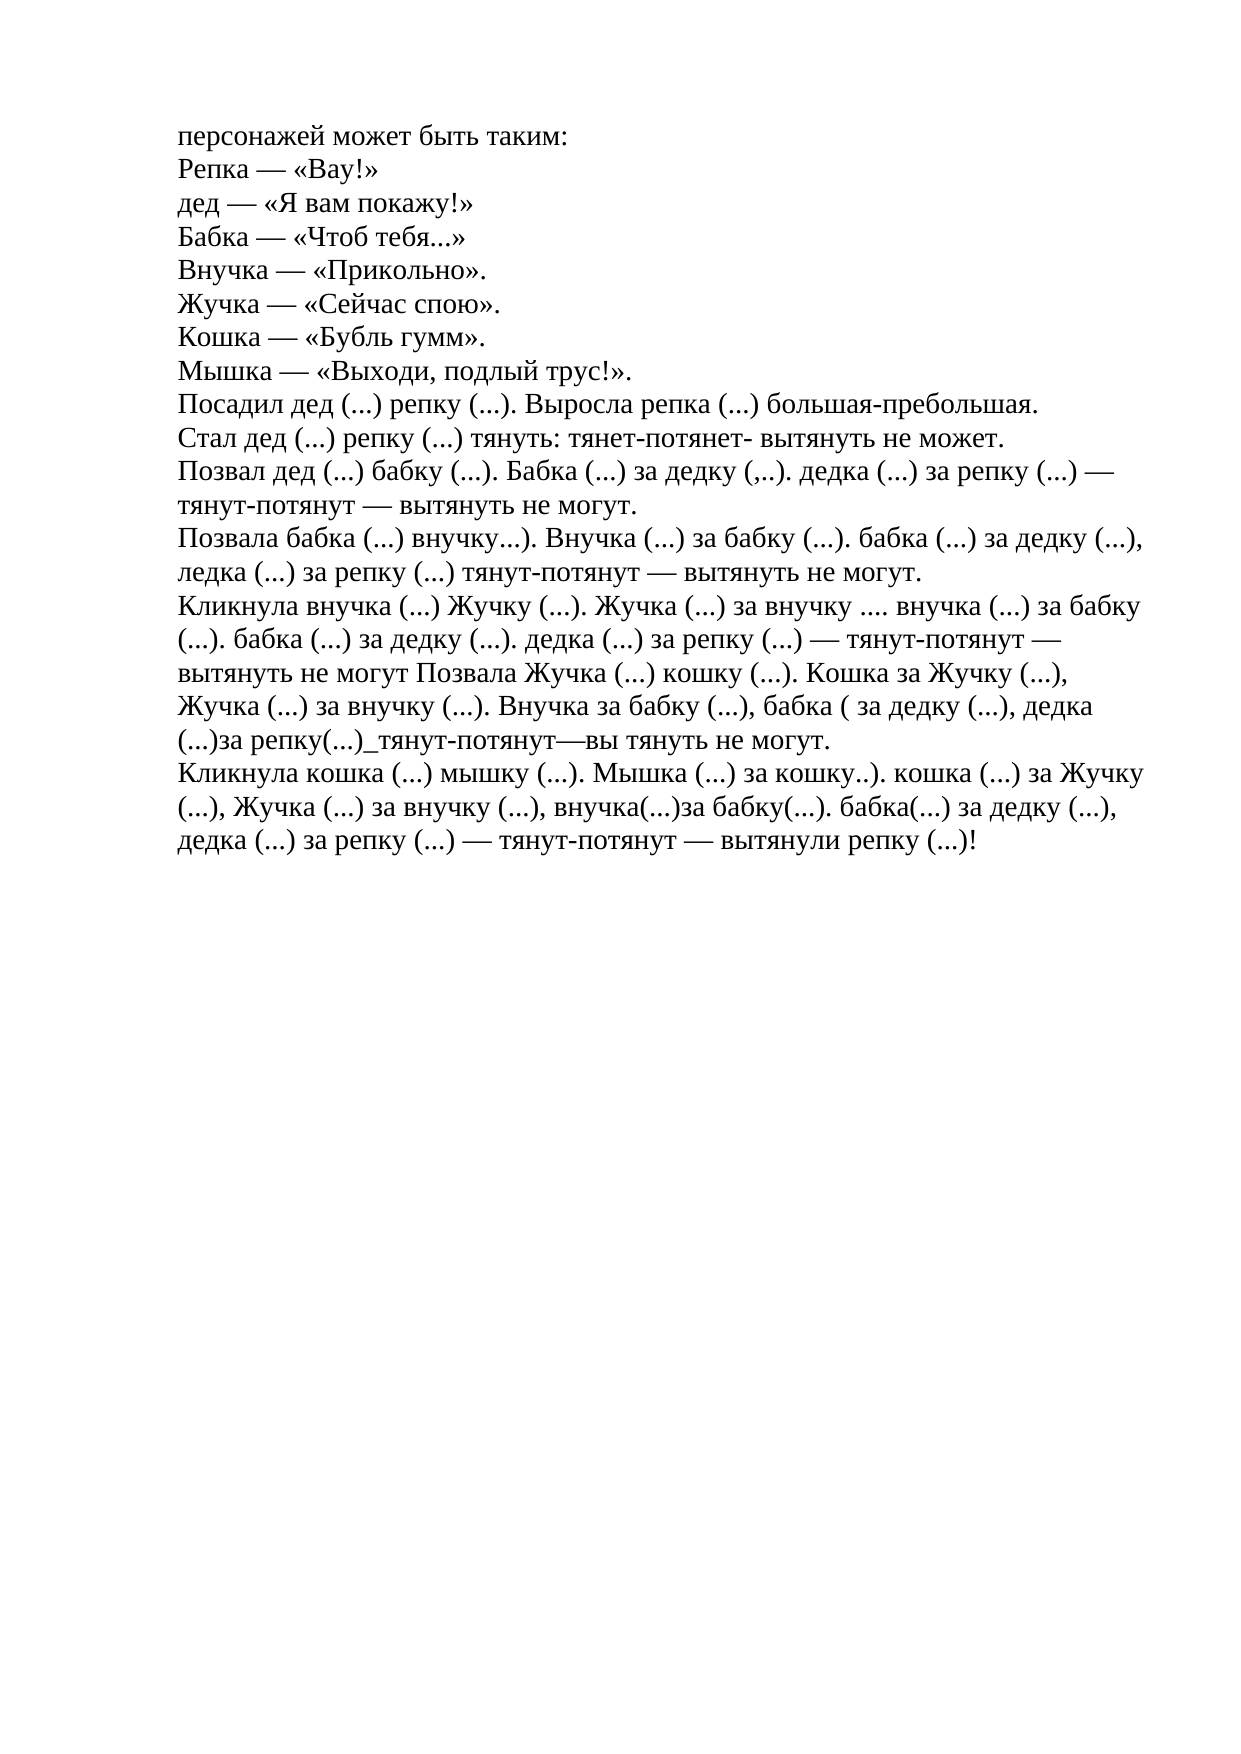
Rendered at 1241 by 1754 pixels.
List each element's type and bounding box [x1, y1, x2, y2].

text [177, 118, 1152, 918]
